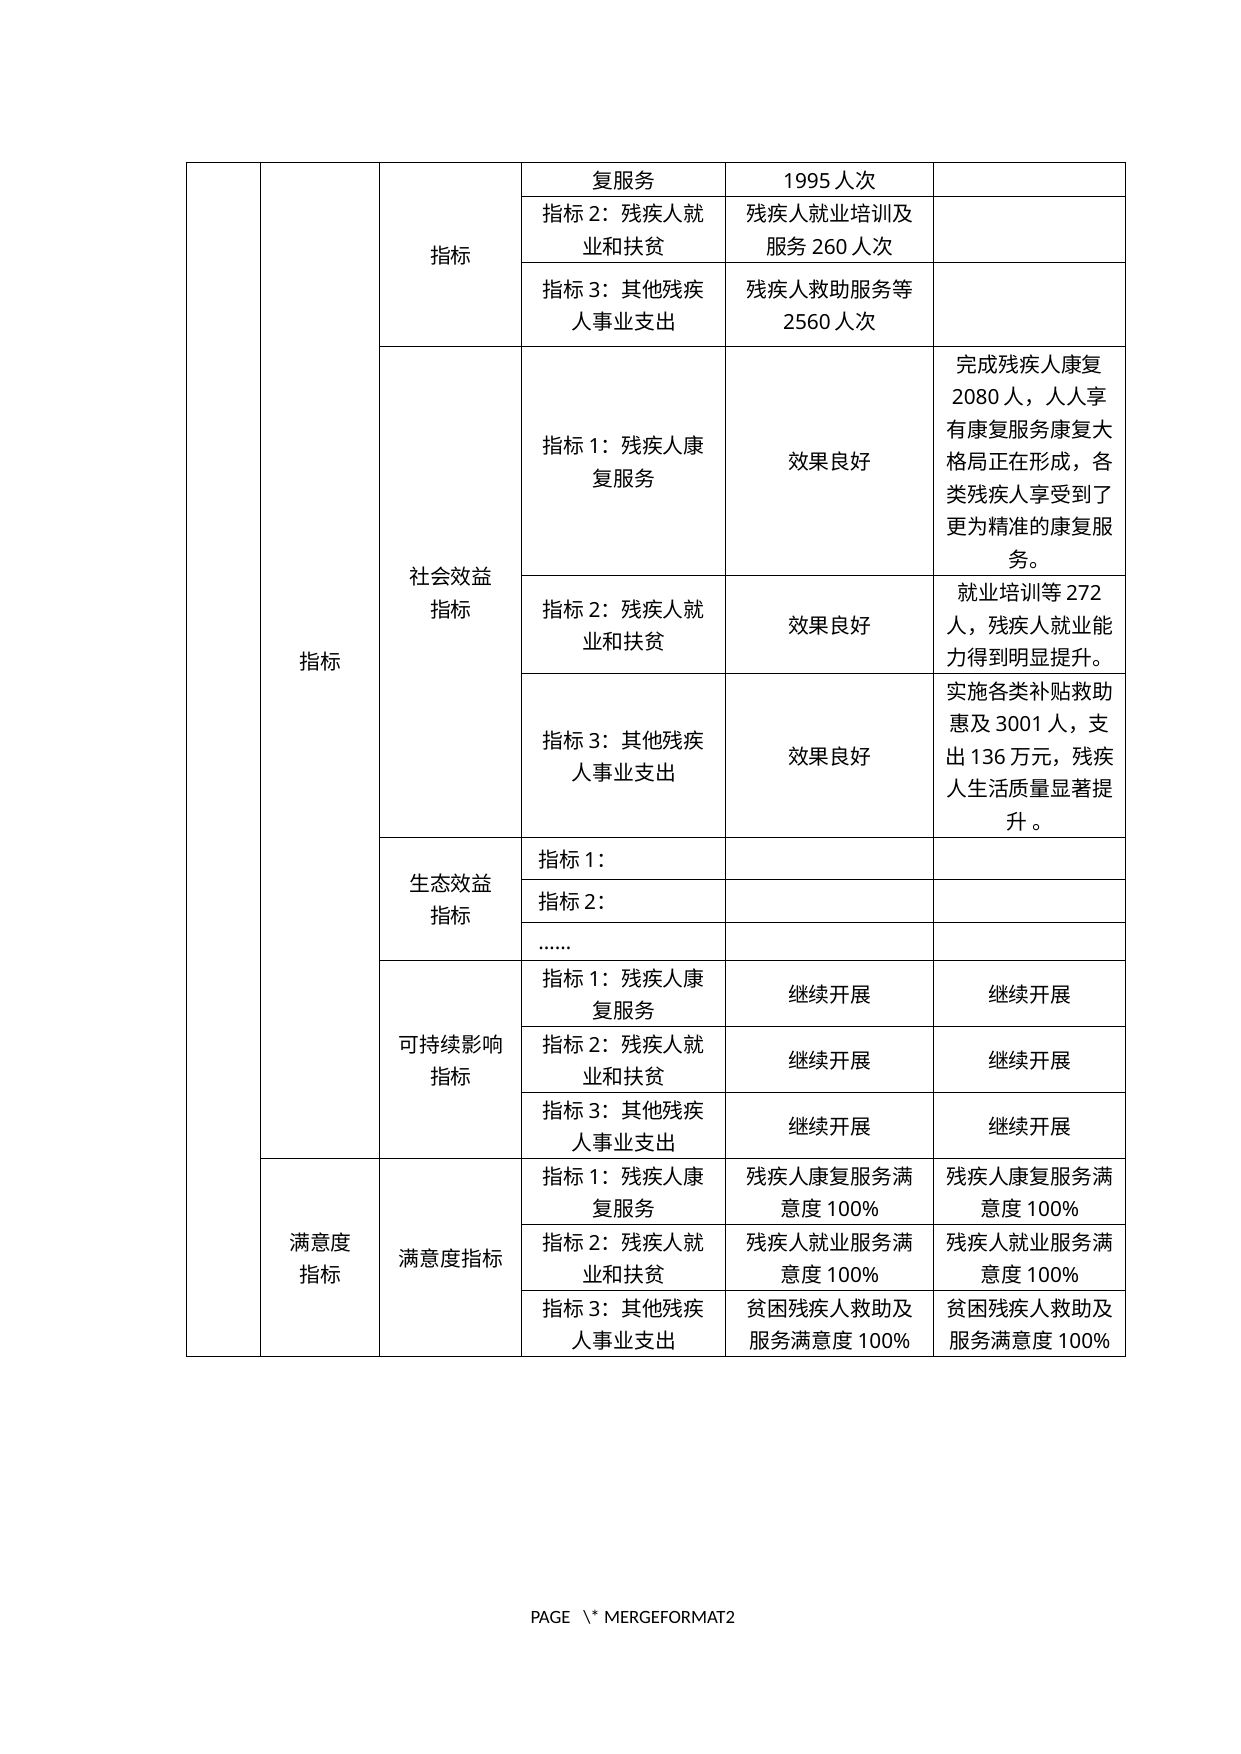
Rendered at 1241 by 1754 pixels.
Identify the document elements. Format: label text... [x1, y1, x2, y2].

table_cell 指标2： [522, 880, 725, 922]
table_cell 残疾人救助服务等2560人次 [726, 263, 933, 346]
table_cell 残疾人就业服务满意度100% [726, 1225, 933, 1290]
table_cell 生态效益 指标 [380, 838, 521, 960]
table_cell 满意度 指标 [261, 1159, 379, 1356]
table_cell 效果良好 [726, 347, 933, 574]
table_cell 继续开展 [934, 961, 1125, 1026]
table_cell [726, 923, 933, 960]
table_cell 继续开展 [726, 1093, 933, 1158]
table_cell 残疾人就业服务满意度100% [934, 1225, 1125, 1290]
table_cell 指标1： [522, 838, 725, 879]
table_cell 指标3：其他残疾人事业支出 [522, 1291, 725, 1356]
table_cell 继续开展 [934, 1027, 1125, 1092]
table_cell 残疾人康复服务满意度100% [934, 1159, 1125, 1224]
table_cell 满意度指标 [380, 1159, 521, 1356]
table_cell [726, 838, 933, 879]
table_cell 社会效益 指标 [380, 347, 521, 837]
table_cell 残疾人就业培训及服务260人次 [726, 197, 933, 262]
table_cell 可持续影响 指标 [380, 961, 521, 1158]
table_cell [934, 163, 1125, 196]
table_cell 继续开展 [726, 961, 933, 1026]
table_cell 指标3：其他残疾人事业支出 [522, 1093, 725, 1158]
table_cell 指标2：残疾人就业和扶贫 [522, 1027, 725, 1092]
table_cell 效果良好 [726, 576, 933, 673]
table_cell 贫困残疾人救助及服务满意度100% [726, 1291, 933, 1356]
table_cell …… [522, 923, 725, 960]
table_cell 指标1：残疾人康复服务 [522, 163, 725, 196]
table_cell 残疾人康复服务满意度100% [726, 1159, 933, 1224]
table_cell 指标2：残疾人就业和扶贫 [522, 576, 725, 673]
table_cell [726, 880, 933, 922]
table_cell 继续开展 [726, 1027, 933, 1092]
table_cell 指标3：其他残疾人事业支出 [522, 263, 725, 346]
table_cell 就业培训等272人，残疾人就业能力得到明显提升。 [934, 576, 1125, 673]
table_cell [934, 880, 1125, 922]
table_cell 效果良好 [726, 674, 933, 837]
table_cell [934, 923, 1125, 960]
table_cell 实施各类补贴救助惠及3001人，支出136万元，残疾人生活质量显著提升 。 [934, 674, 1125, 837]
table_cell 指标3：其他残疾人事业支出 [522, 674, 725, 837]
table_cell 指标1：残疾人康复服务 [522, 961, 725, 1026]
table_cell 完成残疾人康复2080人，人人享有康复服务康复大格局正在形成，各类残疾人享受到了更为精准的康复服务。 [934, 347, 1125, 574]
table_cell 指标2：残疾人就业和扶贫 [522, 1225, 725, 1290]
table_cell [934, 838, 1125, 879]
table_cell 指标2：残疾人就业和扶贫 [522, 197, 725, 262]
table_cell 指标1：残疾人康复服务 [522, 1159, 725, 1224]
table_cell 残疾人康复服务1995人次 [726, 163, 933, 196]
table_cell [934, 263, 1125, 346]
table_cell 贫困残疾人救助及服务满意度100% [934, 1291, 1125, 1356]
table_cell 继续开展 [934, 1093, 1125, 1158]
table_cell 项目效果指标 [261, 163, 379, 1158]
table_cell [934, 197, 1125, 262]
table_cell 经济效益 指标 [380, 163, 521, 346]
table_cell 指标1：残疾人康复服务 [522, 347, 725, 574]
